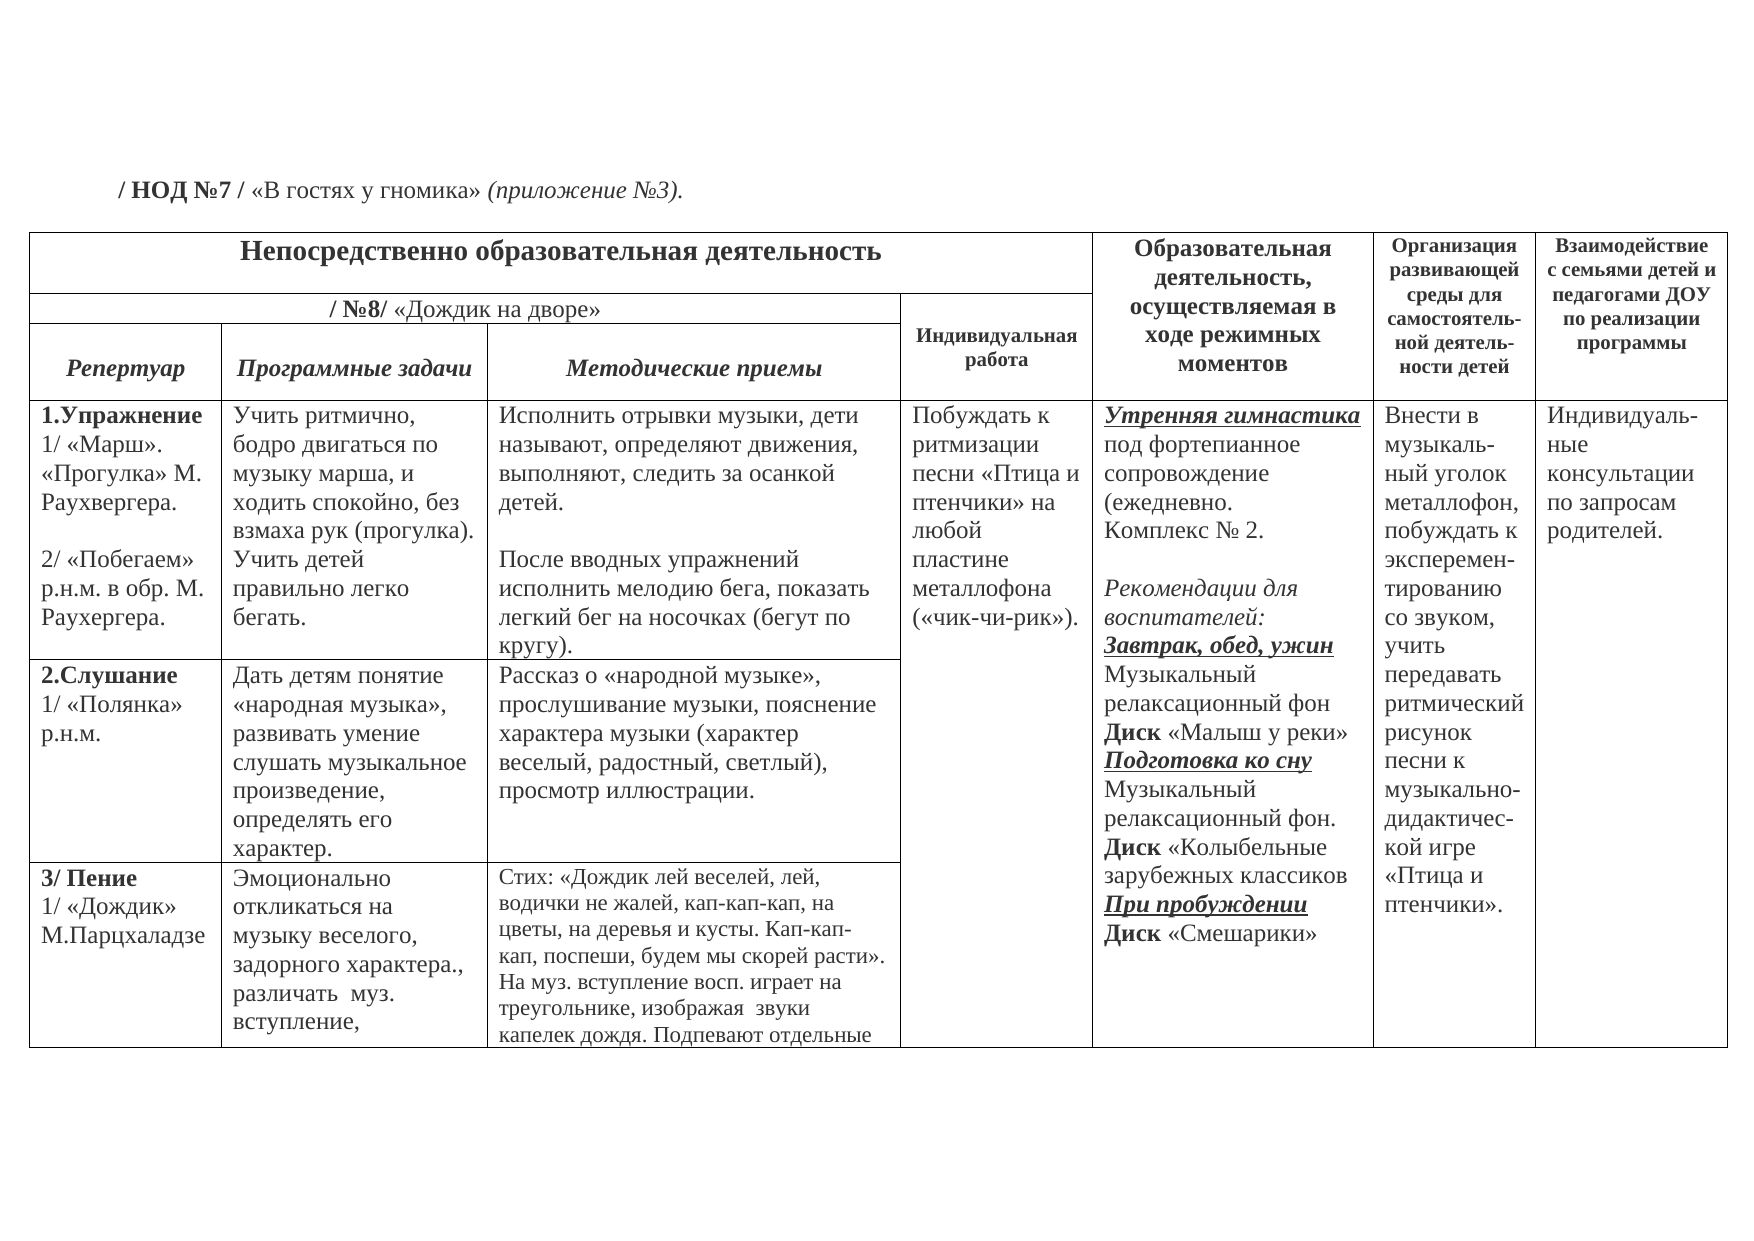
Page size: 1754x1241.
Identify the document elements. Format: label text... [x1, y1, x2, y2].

table_cell Внести в музыкаль-ный уголок металлофон, побуждать к эксперемен-тированию со звуком, учить передавать ритмический рисунок песни к музыкально-дидактичес-кой игре «Птица и птенчики». [1374, 401, 1535, 1047]
table_cell Исполнить отрывки музыки, дети называют, определяют движения, выполняют, следить за осанкой детей. После вводных упражнений исполнить мелодию бега, показать легкий бег на носочках (бегут по кругу). [488, 401, 900, 659]
table_cell Репертуар [30, 324, 221, 399]
table_cell Методические приемы [488, 324, 900, 399]
table_header Организация развивающей среды для самостоятель-ной деятель-ности детей [1374, 233, 1535, 399]
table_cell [488, 863, 900, 1047]
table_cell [222, 863, 487, 1047]
table_header Непосредственно образовательная деятельность [30, 233, 1092, 293]
table_cell / №8/ «Дождик на дворе» [30, 294, 900, 323]
text / НОД №7 / «В гостях у гномика» (приложение №3). [118, 175, 1636, 203]
table_cell 1.Упражнение 1/ «Марш». «Прогулка» М. Раухвергера. 2/ «Побегаем» р.н.м. в обр. М. Раухергера. [30, 401, 221, 659]
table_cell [30, 863, 221, 1047]
table_cell Учить ритмично, бодро двигаться по музыку марша, и ходить спокойно, без взмаха рук (прогулка). Учить детей правильно легко бегать. [222, 401, 487, 659]
table_header Взаимодействие с семьями детей и педагогами ДОУ по реализации программы [1536, 233, 1727, 399]
table_cell 2.Слушание 1/ «Полянка» р.н.м. [30, 660, 221, 862]
table_header Образовательная деятельность, осуществляемая в ходе режимных моментов [1093, 233, 1373, 399]
table_cell Утренняя гимнастика под фортепианное сопровождение (ежедневно. Комплекс № 2. Рекомендации для воспитателей: Завтрак, обед, ужин Музыкальный релаксационный фон Диск «Малыш у реки» Подготовка ко сну Музыкальный релаксационный фон. Диск «Колыбельные зарубежных классиков При пробуждении Диск «Смешарики» [1093, 401, 1373, 1047]
table_cell Индивидуальная работа [901, 294, 1092, 399]
table_cell Дать детям понятие «народная музыка», развивать умение слушать музыкальное произведение, определять его характер. [222, 660, 487, 862]
table_cell Индивидуаль-ные консультации по запросам родителей. [1536, 401, 1727, 1047]
table_cell Программные задачи [222, 324, 487, 399]
table_cell Побуждать к ритмизации песни «Птица и птенчики» на любой пластине металлофона («чик-чи-рик»). [901, 401, 1092, 1047]
table_cell Рассказ о «народной музыке», прослушивание музыки, пояснение характера музыки (характер веселый, радостный, светлый), просмотр иллюстрации. [488, 660, 900, 862]
